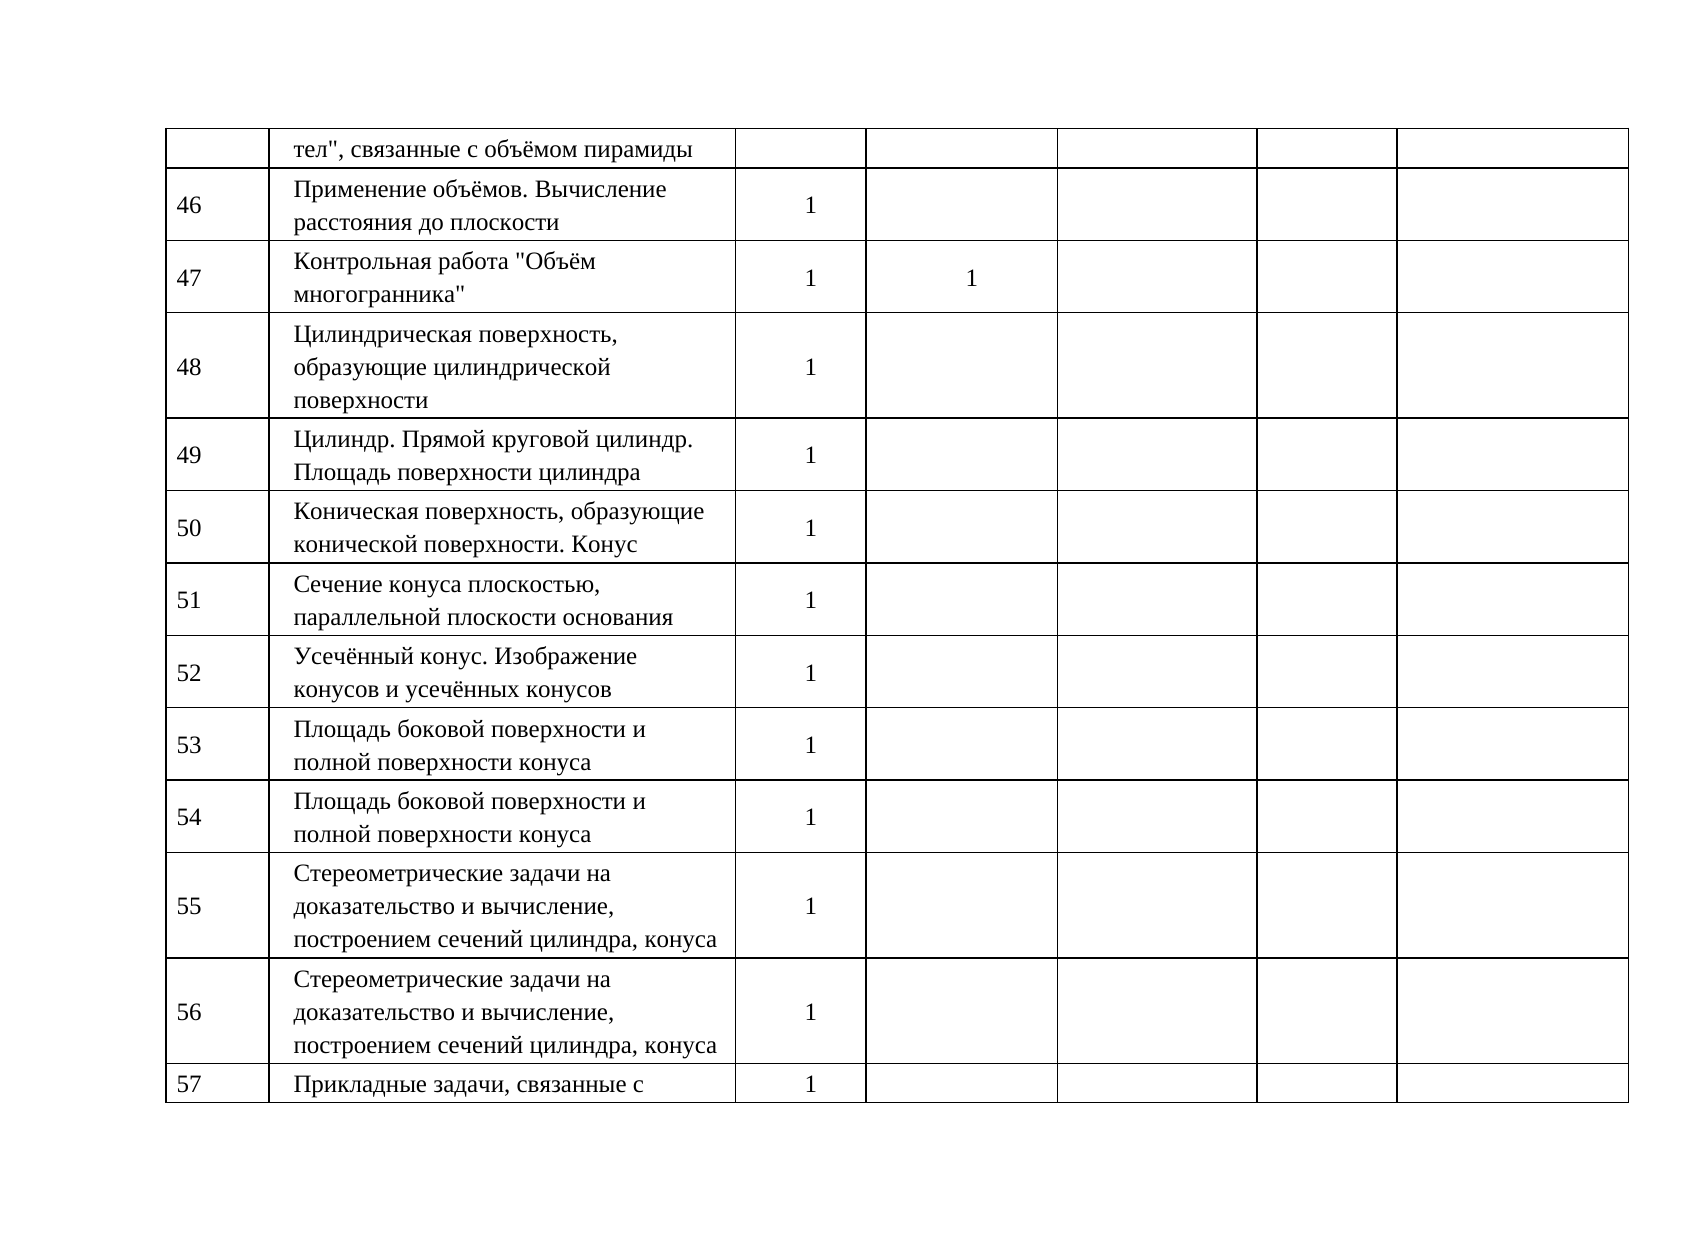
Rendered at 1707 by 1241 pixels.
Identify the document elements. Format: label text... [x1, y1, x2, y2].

table_cell 1 [736, 853, 865, 957]
table_cell [1058, 241, 1256, 312]
table_cell [867, 564, 1057, 634]
table_cell [1058, 708, 1256, 779]
table_cell [1258, 129, 1396, 167]
table_cell [1058, 169, 1256, 239]
table_cell [1258, 419, 1396, 490]
table_cell [1058, 1064, 1256, 1102]
table_cell Применение объёмов. Вычисление расстояния до плоскости [270, 169, 735, 239]
table_cell 57 [167, 1064, 268, 1102]
table_cell [867, 636, 1057, 707]
table_cell [1058, 564, 1256, 634]
table_cell [1398, 564, 1628, 634]
table_cell 54 [167, 781, 268, 852]
table_cell 47 [167, 241, 268, 312]
table_cell Контрольная работа "Объём многогранника" [270, 241, 735, 312]
table_cell Цилиндрическая поверхность, образующие цилиндрической поверхности [270, 313, 735, 417]
table_cell [1398, 1064, 1628, 1102]
table_cell [867, 419, 1057, 490]
table_cell [1258, 241, 1396, 312]
table_cell [1398, 419, 1628, 490]
table_cell 1 [736, 491, 865, 562]
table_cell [270, 1064, 735, 1102]
table_cell [1058, 853, 1256, 957]
table_cell 1 [736, 419, 865, 490]
table_cell 1 [736, 708, 865, 779]
table_cell 55 [167, 853, 268, 957]
table_cell [1398, 129, 1628, 167]
table_cell 1 [736, 1064, 865, 1102]
table_cell [1058, 313, 1256, 417]
table_cell [1058, 959, 1256, 1062]
table_cell [1258, 853, 1396, 957]
table_cell [1258, 169, 1396, 239]
table_cell 1 [736, 636, 865, 707]
table_cell [1398, 708, 1628, 779]
table_cell 49 [167, 419, 268, 490]
table_cell Цилиндр. Прямой круговой цилиндр. Площадь поверхности цилиндра [270, 419, 735, 490]
table_cell Усечённый конус. Изображение конусов и усечённых конусов [270, 636, 735, 707]
table_cell 52 [167, 636, 268, 707]
table_cell 1 [736, 313, 865, 417]
table_cell [1398, 959, 1628, 1062]
table_cell [867, 853, 1057, 957]
table_cell [1258, 491, 1396, 562]
table_cell 45 [167, 129, 268, 167]
table_cell [867, 491, 1057, 562]
table_cell [1258, 959, 1396, 1062]
table_cell [1398, 169, 1628, 239]
table_cell [867, 959, 1057, 1062]
table_cell Площадь боковой поверхности и полной поверхности конуса [270, 708, 735, 779]
table_cell Стереометрические задачи на доказательство и вычисление, построением сечений цилиндра, конуса [270, 959, 735, 1062]
table_cell Коническая поверхность, образующие конической поверхности. Конус [270, 491, 735, 562]
table_cell [1058, 636, 1256, 707]
table_cell [1258, 781, 1396, 852]
table_cell [867, 169, 1057, 239]
table_cell Сечение конуса плоскостью, параллельной плоскости основания [270, 564, 735, 634]
table_cell 1 [736, 169, 865, 239]
table_cell 1 [736, 781, 865, 852]
table_cell 48 [167, 313, 268, 417]
table_cell [1258, 1064, 1396, 1102]
table_cell 50 [167, 491, 268, 562]
table_cell [1058, 781, 1256, 852]
table_cell [867, 129, 1057, 167]
table_cell 1 [736, 129, 865, 167]
table_cell [1258, 636, 1396, 707]
table_cell 1 [736, 564, 865, 634]
table_cell [1398, 781, 1628, 852]
table_cell [1058, 129, 1256, 167]
table_cell Площадь боковой поверхности и полной поверхности конуса [270, 781, 735, 852]
table_cell [867, 708, 1057, 779]
table_cell [1058, 419, 1256, 490]
table_cell [867, 781, 1057, 852]
table_cell [1398, 241, 1628, 312]
table_cell [1058, 491, 1256, 562]
table_cell [1258, 313, 1396, 417]
table_cell 1 [736, 959, 865, 1062]
table_cell [867, 313, 1057, 417]
table_cell Стереометрические задачи на доказательство и вычисление, построением сечений цилиндра, конуса [270, 853, 735, 957]
table_cell [1398, 491, 1628, 562]
table_cell 53 [167, 708, 268, 779]
table_cell [867, 1064, 1057, 1102]
table_cell 1 [736, 241, 865, 312]
table_cell [1258, 708, 1396, 779]
table_cell 51 [167, 564, 268, 634]
table_cell 56 [167, 959, 268, 1062]
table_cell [270, 129, 735, 167]
table_cell 46 [167, 169, 268, 239]
table_cell [1398, 853, 1628, 957]
table_cell [1398, 636, 1628, 707]
table_cell [1258, 564, 1396, 634]
table_cell [1398, 313, 1628, 417]
table_cell 1 [867, 241, 1057, 312]
